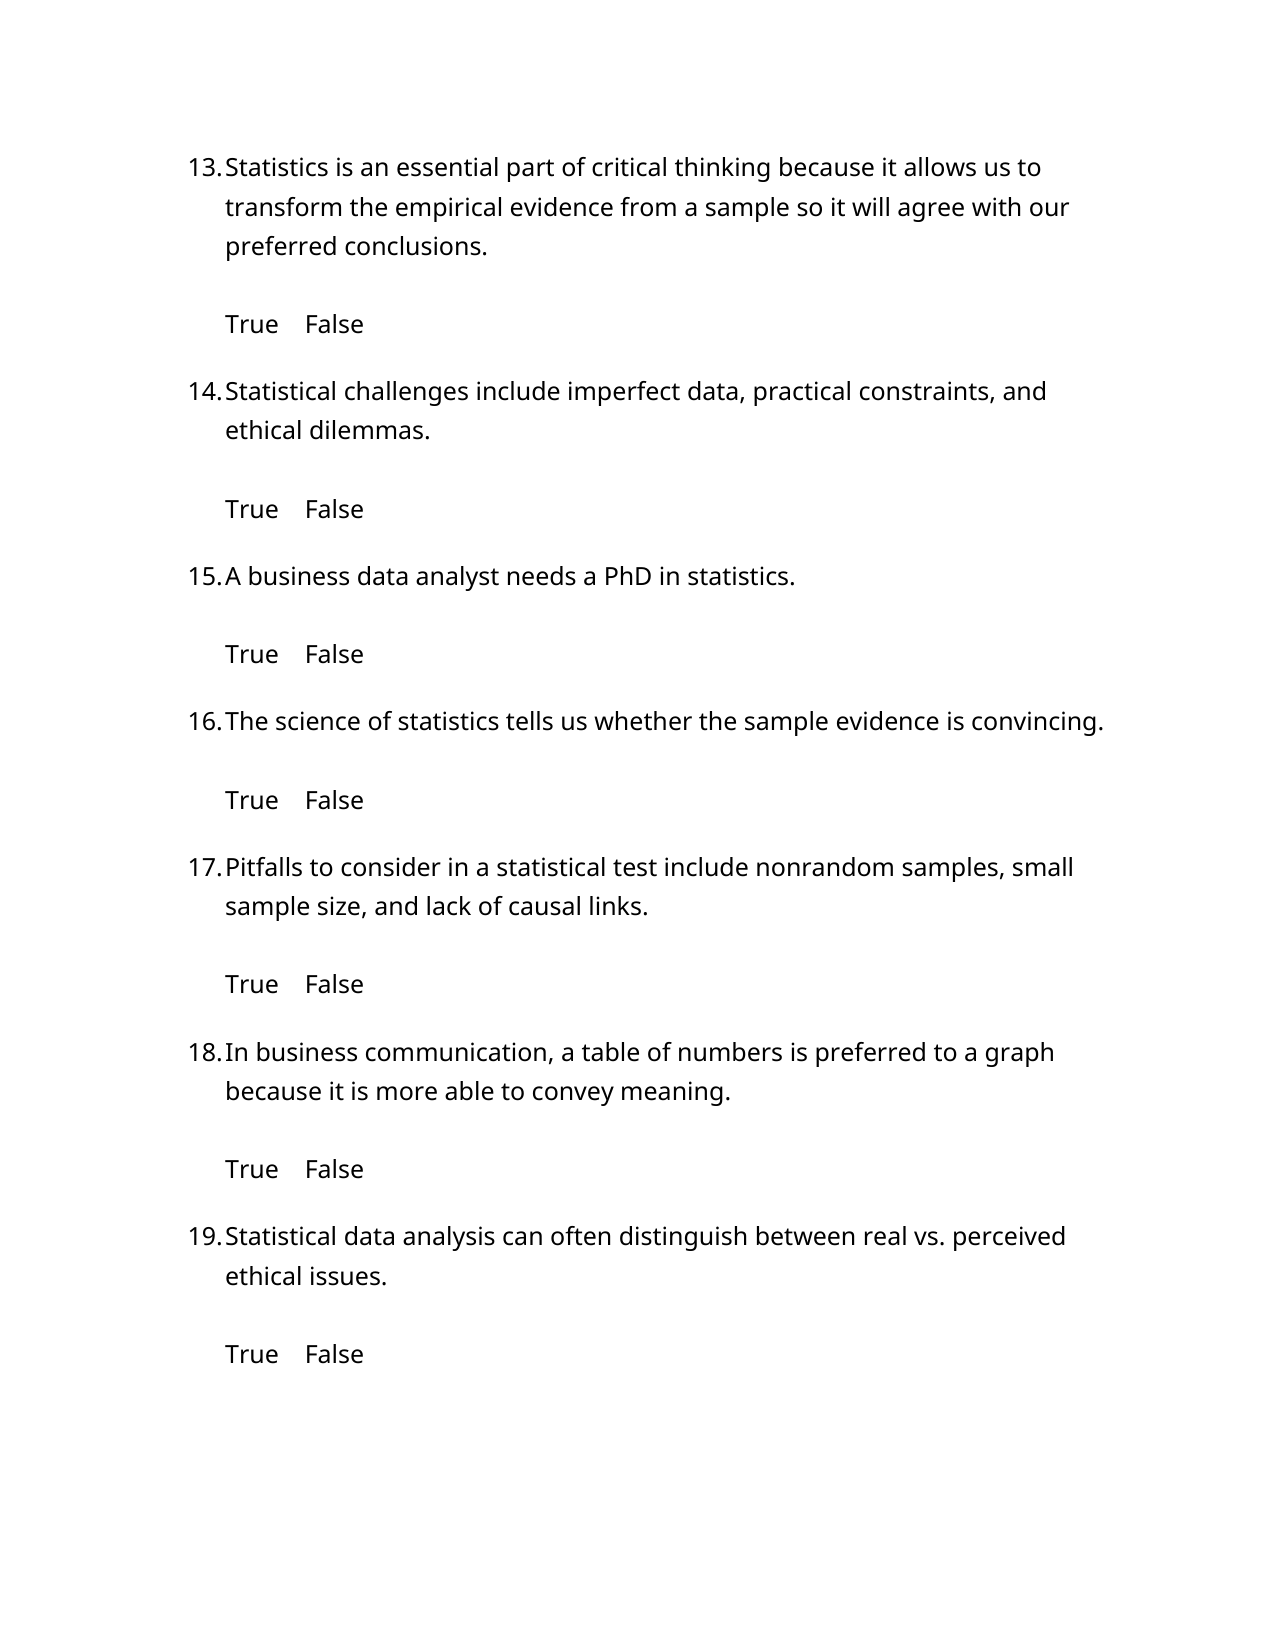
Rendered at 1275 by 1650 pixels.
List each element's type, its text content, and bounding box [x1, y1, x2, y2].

table_header Statistical challenges include imperfect data, practical constraints, and ethical dilemmas. True False [225, 374, 1125, 529]
table_header Statistics is an essential part of critical thinking because it allows us to transform the empirical evidence from a sample so it will agree with our preferred conclusions. True False [225, 150, 1125, 344]
table_header 16. [188, 704, 225, 820]
table_header In business communication, a table of numbers is preferred to a graph because it is more able to convey meaning. True False [225, 1034, 1125, 1190]
table_header 18. [188, 1034, 225, 1190]
table_header 19. [188, 1219, 225, 1374]
table_header 17. [188, 850, 225, 1005]
table_header 15. [188, 559, 225, 675]
table_header Pitfalls to consider in a statistical test include nonrandom samples, small sample size, and lack of causal links. True False [225, 850, 1125, 1005]
table_header 13. [188, 150, 225, 344]
table_header 14. [188, 374, 225, 529]
table_header The science of statistics tells us whether the sample evidence is convincing. True False [225, 704, 1125, 820]
table_header Statistical data analysis can often distinguish between real vs. perceived ethical issues. True False [225, 1219, 1125, 1374]
table_header A business data analyst needs a PhD in statistics. True False [225, 559, 1125, 675]
